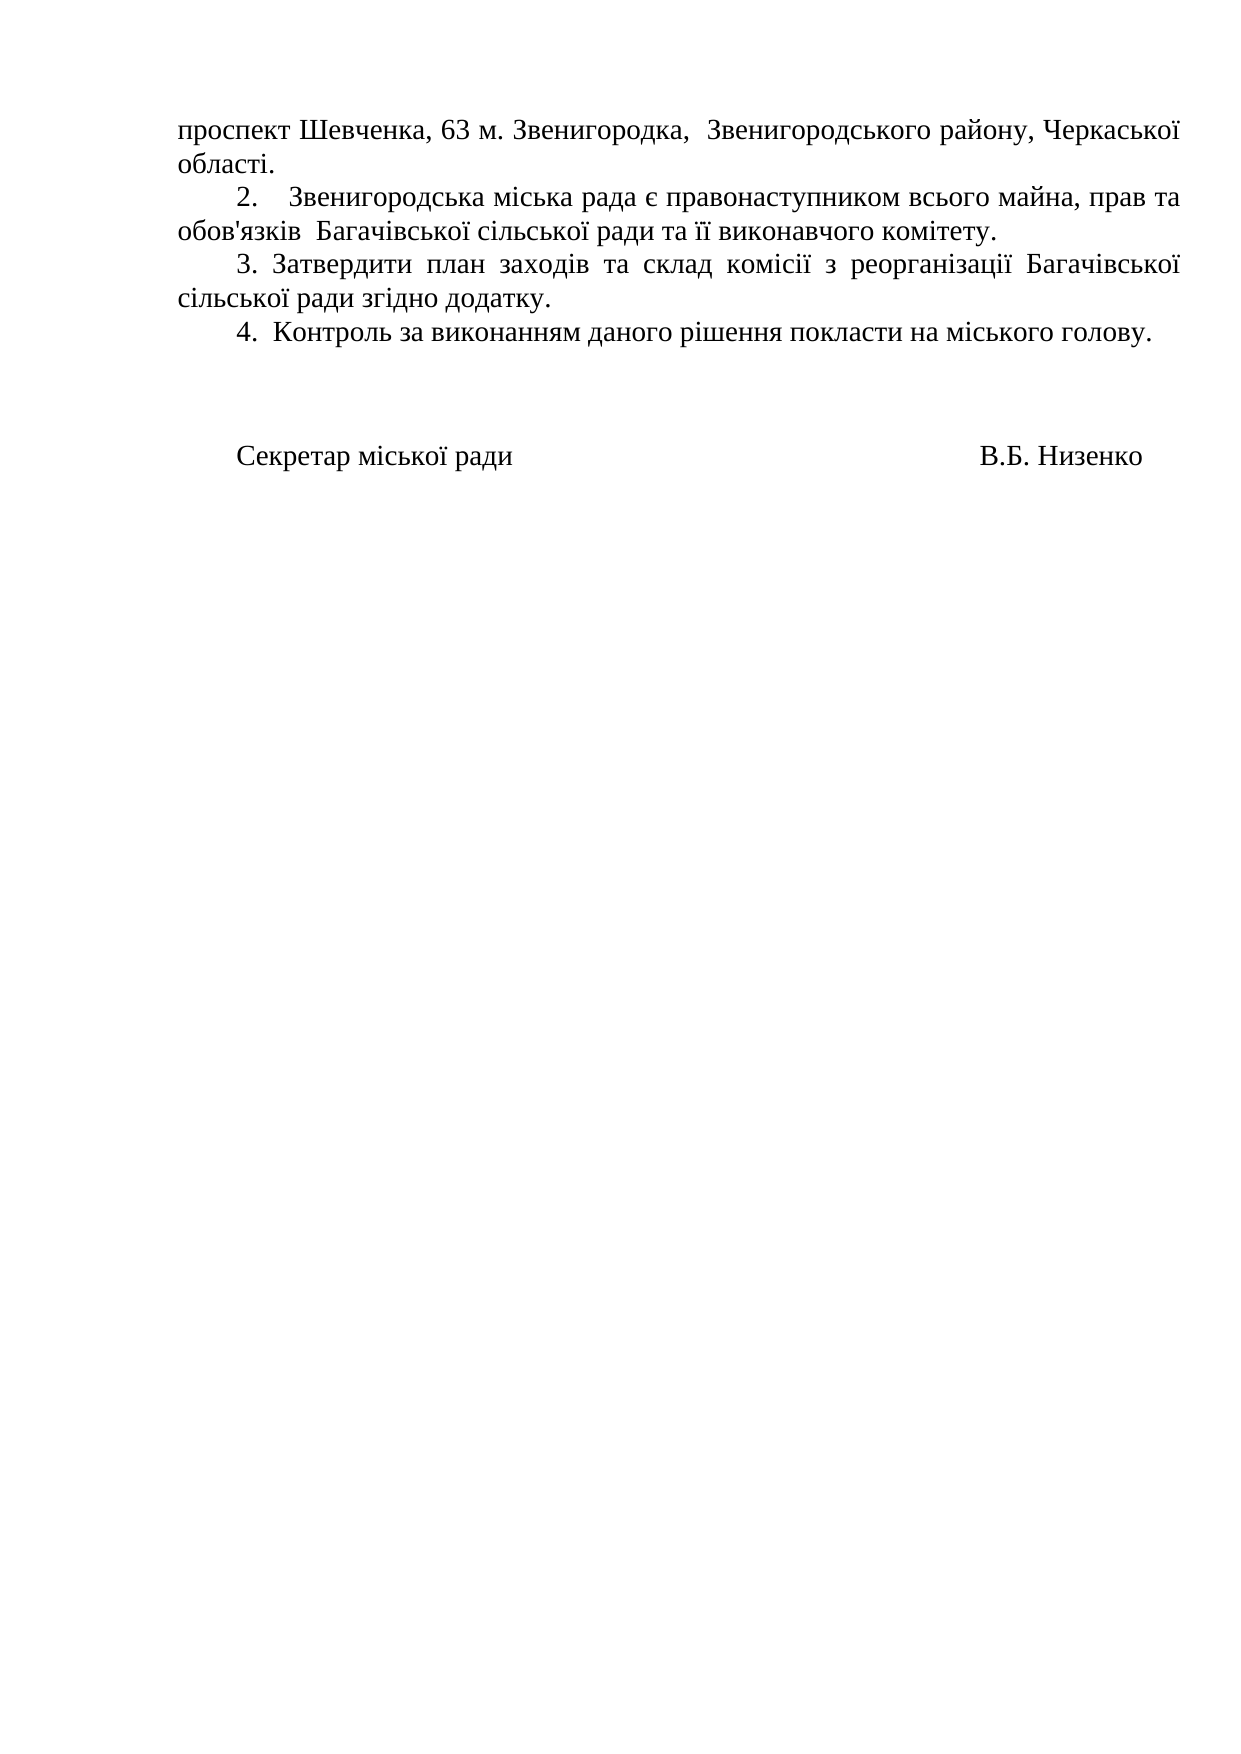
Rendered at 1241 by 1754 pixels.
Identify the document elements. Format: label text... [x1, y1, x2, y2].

text 4. Контроль за виконанням даного рішення покласти на міського голову. [177, 314, 1181, 347]
text 3. Затвердити план заходів та склад комісії з реорганізації Багачівської сільської ради згідно додатку. [177, 247, 1181, 314]
text 2. Звенигородська міська рада є правонаступником всього майна, прав та обов'язків Багачівської сільської ради та її виконавчого комітету. [177, 179, 1181, 247]
text Секретар міської ради В.Б. Низенко [177, 438, 1181, 471]
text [177, 112, 1181, 179]
